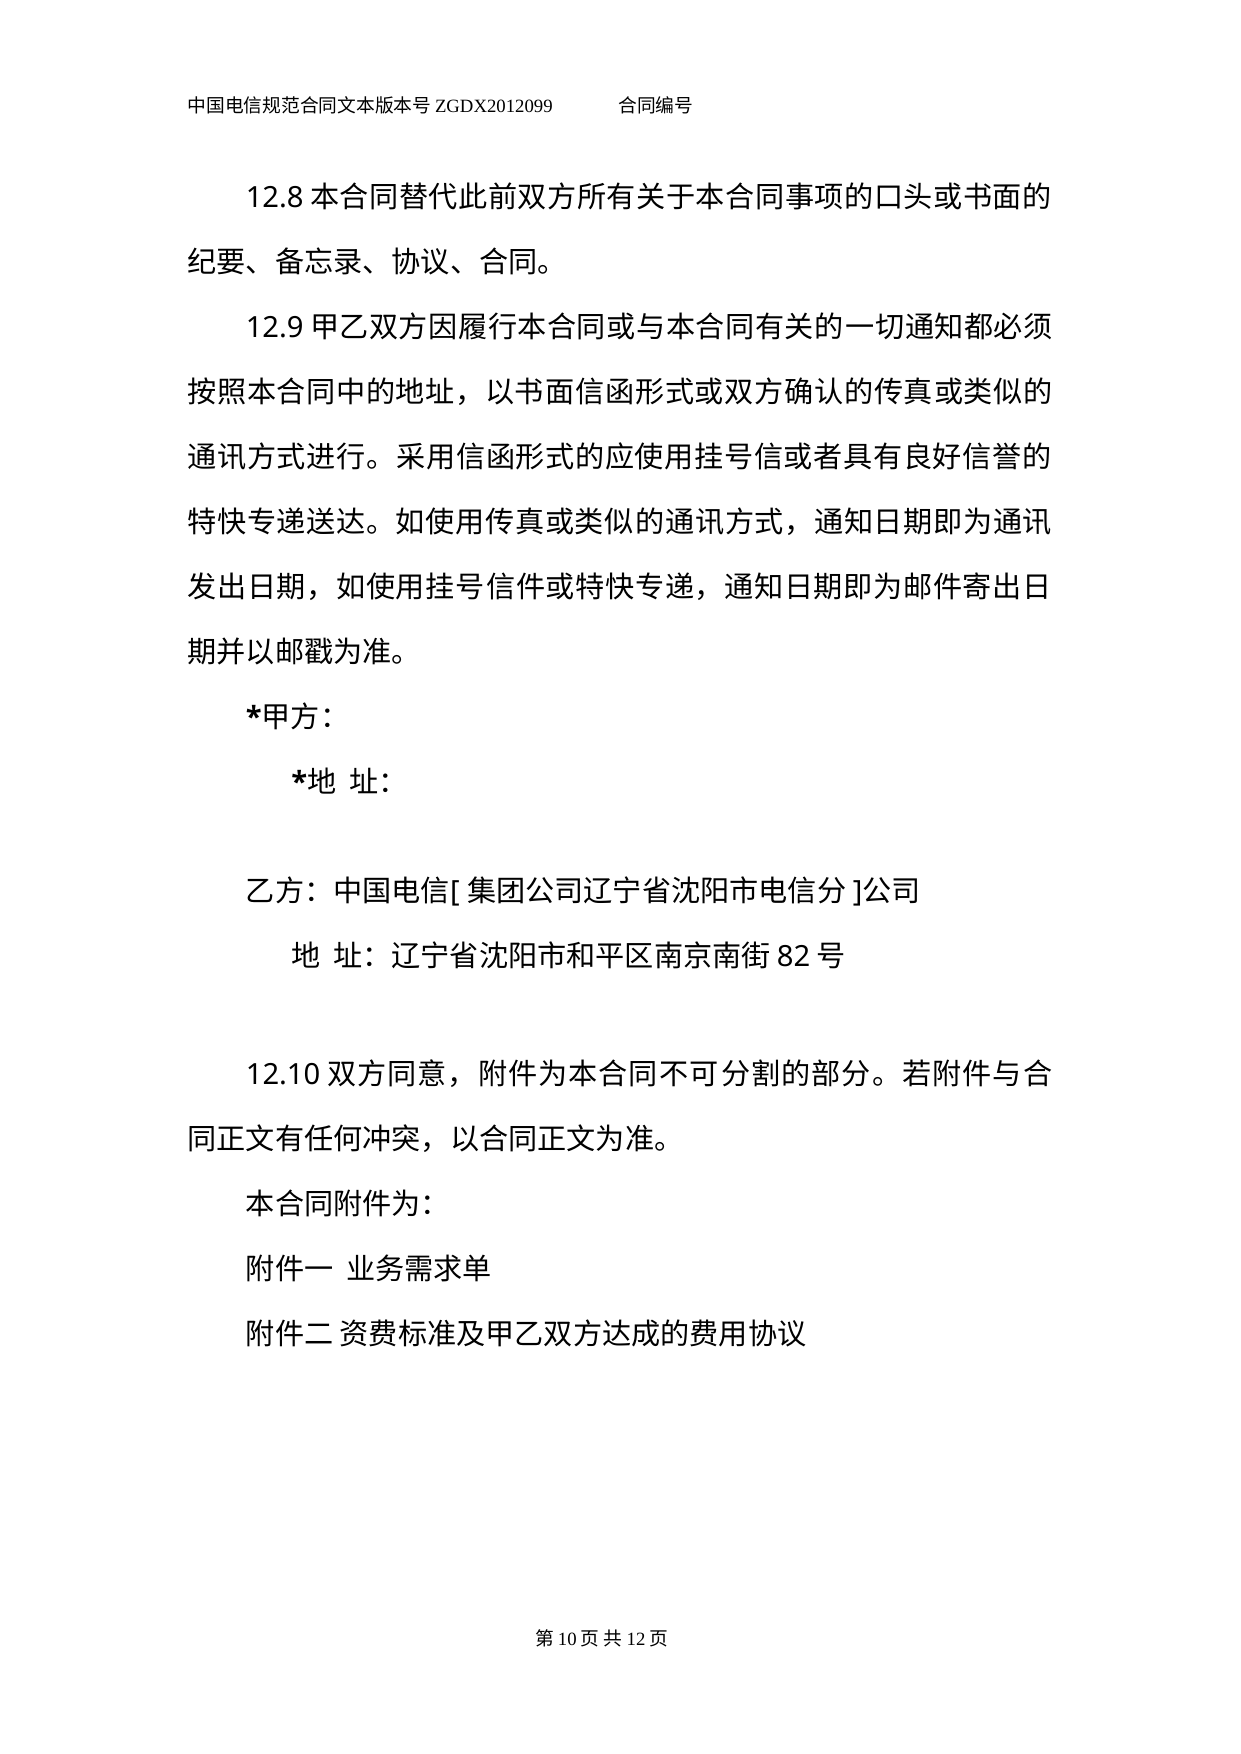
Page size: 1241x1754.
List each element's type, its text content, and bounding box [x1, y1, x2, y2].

text *地 址： [187, 747, 1053, 812]
text 地 址：辽宁省沈阳市和平区南京南街82号 [187, 909, 1053, 974]
text 附件一 业务需求单 [187, 1234, 1053, 1299]
text 12.8本合同替代此前双方所有关于本合同事项的口头或书面的纪要、备忘录、协议、合同。 [187, 162, 1053, 292]
text 附件二 资费标准及甲乙双方达成的费用协议 [187, 1299, 1053, 1364]
text 12.9甲乙双方因履行本合同或与本合同有关的一切通知都必须按照本合同中的地址，以书面信函形式或双方确认的传真或类似的通讯方式进行。采用信函形式的应使用挂号信或者具有良好信誉的特快专递送达。如使用传真或类似的通讯方式，通知日期即为通讯发出日期，如使用挂号信件或特快专递，通知日期即为邮件寄出日期并以邮戳为准。 [187, 292, 1053, 682]
text 乙方：中国电信[ 集团公司辽宁省沈阳市电信分 ]公司 [187, 844, 1053, 909]
text 本合同附件为： [187, 1169, 1053, 1234]
text 12.10双方同意，附件为本合同不可分割的部分。若附件与合同正文有任何冲突，以合同正文为准。 [187, 1039, 1053, 1169]
text *甲方： [187, 682, 1053, 747]
